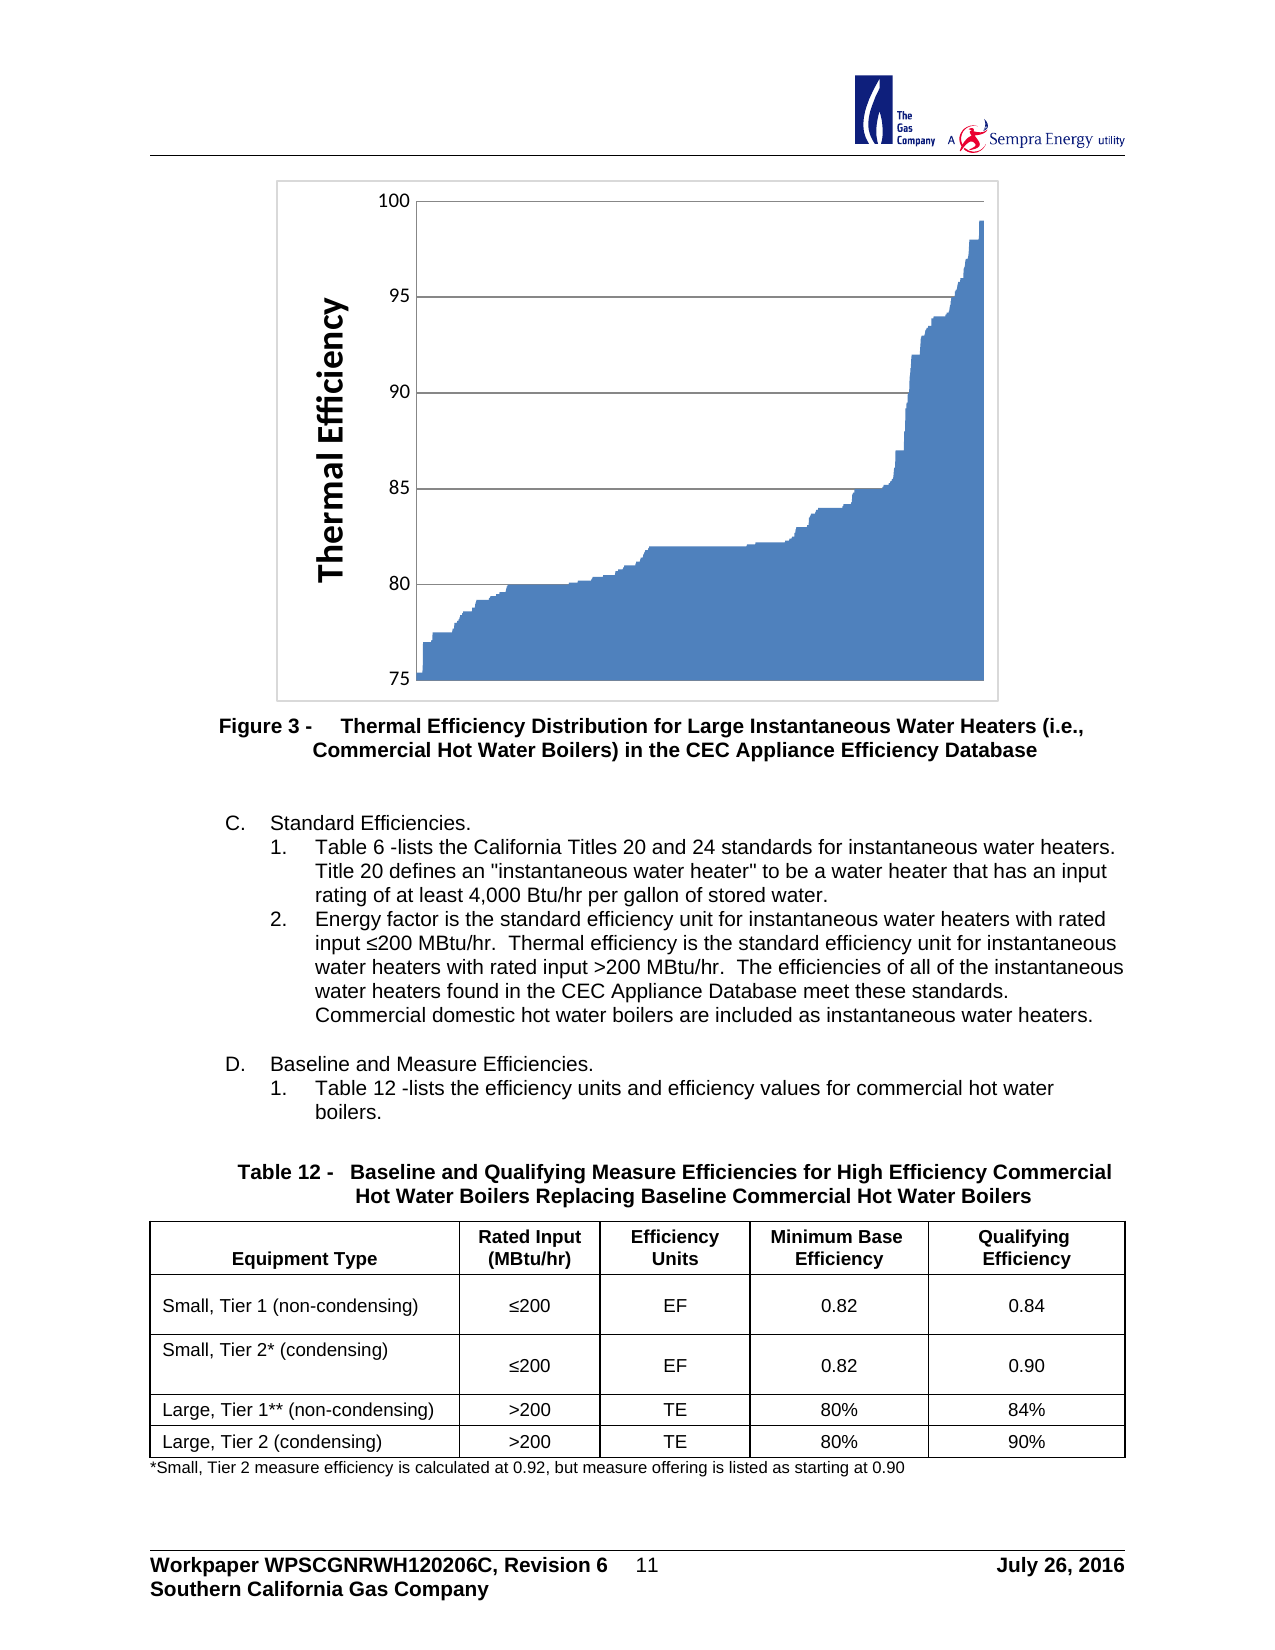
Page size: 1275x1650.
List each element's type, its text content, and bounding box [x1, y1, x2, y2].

list Baseline and Qualifying Measure Efficiencies for High Efficiency Commercial Hot Water Boilers Replacing Baseline Commercial Hot Water Boilers [225, 1160, 1125, 1208]
table_cell TE [601, 1426, 749, 1457]
list Thermal Efficiency Distribution for Large Instantaneous Water Heaters (i.e., Commercial Hot Water Boilers) in the CEC Appliance Efficiency Database [225, 714, 1125, 762]
table_cell >200 [460, 1426, 599, 1457]
table_header Rated Input (MBtu/hr) [460, 1222, 599, 1274]
text *Small, Tier 2 measure efficiency is calculated at 0.92, but measure offering is listed as starting at 0.90 [150, 1458, 1125, 1477]
text Table 6 -lists the California Titles 20 and 24 standards for instantaneous water heaters. Title 20 defines an "instantaneous water heater" to be a water heater that has an input rating of at least 4,000 Btu/hr per gallon of stored water. [270, 835, 1125, 907]
table_header Minimum Base Efficiency [751, 1222, 928, 1274]
table_header Equipment Type [151, 1222, 459, 1274]
table_cell 0.82 [751, 1335, 928, 1394]
table_cell ≤200 [460, 1275, 599, 1334]
table_cell 0.90 [929, 1335, 1124, 1394]
table_header Efficiency Units [601, 1222, 749, 1274]
table_cell 84% [929, 1395, 1124, 1425]
table_cell TE [601, 1395, 749, 1425]
table_cell >200 [460, 1395, 599, 1425]
table_cell Large, Tier 1** (non-condensing) [151, 1395, 459, 1425]
table_cell EF [601, 1275, 749, 1334]
table_cell Small, Tier 1 (non-condensing) [151, 1275, 459, 1334]
table_cell 90% [929, 1426, 1124, 1457]
table_cell 0.84 [929, 1275, 1124, 1334]
text Baseline and Measure Efficiencies. [225, 1052, 1125, 1076]
table_cell Large, Tier 2 (condensing) [151, 1426, 459, 1457]
table_cell EF [601, 1335, 749, 1394]
table_cell Small, Tier 2* (condensing) [151, 1335, 459, 1394]
table_header Qualifying Efficiency [929, 1222, 1124, 1274]
table_cell 80% [751, 1395, 928, 1425]
text Table 12 -lists the efficiency units and efficiency values for commercial hot water boilers. [270, 1076, 1125, 1124]
table_cell 0.82 [751, 1275, 928, 1334]
table_cell 80% [751, 1426, 928, 1457]
text Standard Efficiencies. [225, 811, 1125, 835]
text Energy factor is the standard efficiency unit for instantaneous water heaters with rated input ≤200 MBtu/hr. Thermal efficiency is the standard efficiency unit for instantaneous water heaters with rated input >200 MBtu/hr. The efficiencies of all of the instantaneous water heaters found in the CEC Appliance Database meet these standards. Commercial domestic hot water boilers are included as instantaneous water heaters. [270, 907, 1125, 1027]
table_cell ≤200 [460, 1335, 599, 1394]
